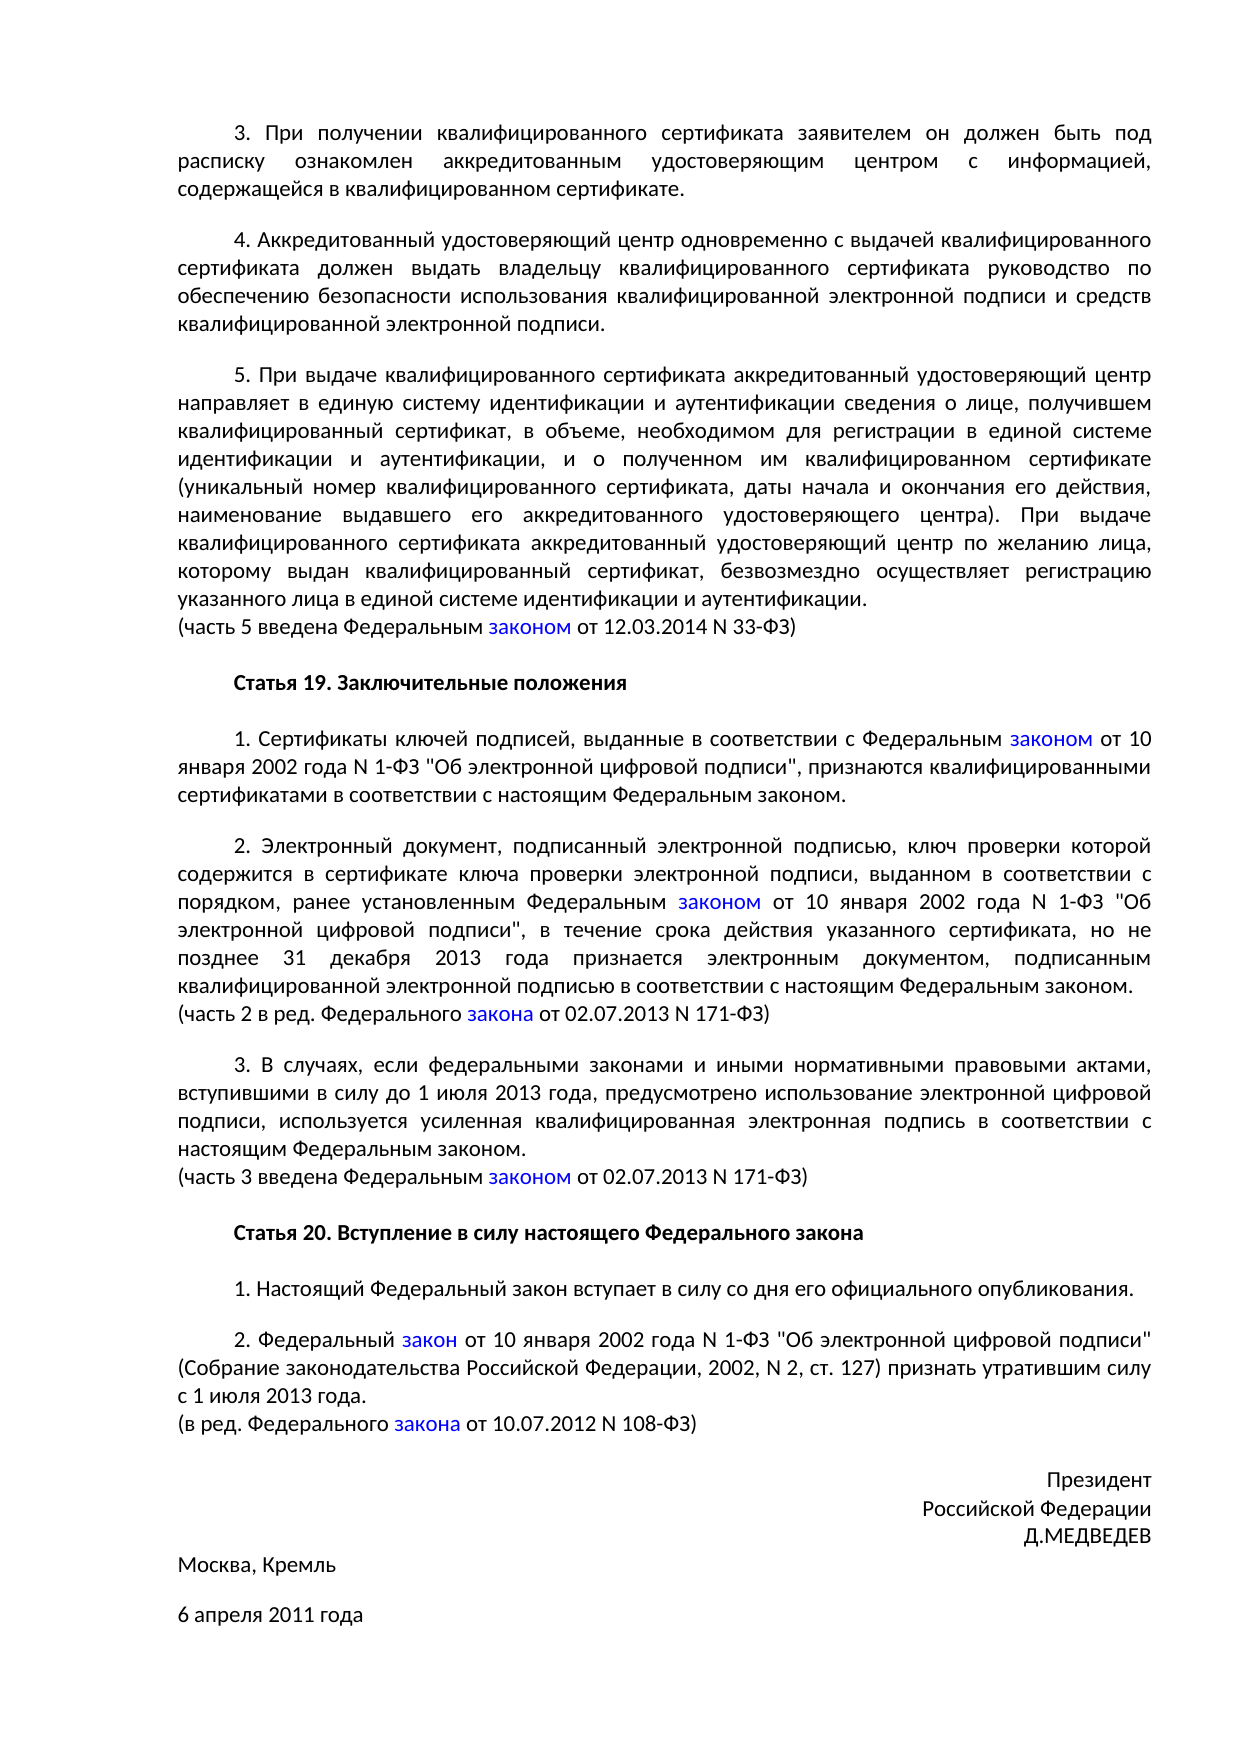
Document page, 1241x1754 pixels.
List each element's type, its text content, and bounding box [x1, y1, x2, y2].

text 2. Электронный документ, подписанный электронной подписью, ключ проверки которой содержится в сертификате ключа проверки электронной подписи, выданном в соответствии с порядком, ранее установленным Федеральным законом от 10 января 2002 года N 1-ФЗ "Об электронной цифровой подписи", в течение срока действия указанного сертификата, но не позднее 31 декабря 2013 года признается электронным документом, подписанным квалифицированной электронной подписью в соответствии с настоящим Федеральным законом. [177, 831, 1152, 999]
text Д.МЕДВЕДЕВ [177, 1522, 1152, 1550]
text Москва, Кремль [177, 1550, 1152, 1578]
text 2. Федеральный закон от 10 января 2002 года N 1-ФЗ "Об электронной цифровой подписи" (Собрание законодательства Российской Федерации, 2002, N 2, ст. 127) признать утратившим силу с 1 июля 2013 года. [177, 1326, 1152, 1409]
text 3. При получении квалифицированного сертификата заявителем он должен быть под расписку ознакомлен аккредитованным удостоверяющим центром с информацией, содержащейся в квалифицированном сертификате. [177, 118, 1152, 202]
text (в ред. Федерального закона от 10.07.2012 N 108-ФЗ) [177, 1409, 1152, 1438]
text Российской Федерации [177, 1494, 1152, 1522]
text Президент [177, 1466, 1152, 1494]
text 6 апреля 2011 года [177, 1601, 1152, 1629]
text (часть 2 в ред. Федерального закона от 02.07.2013 N 171-ФЗ) [177, 999, 1152, 1027]
text 1. Настоящий Федеральный закон вступает в силу со дня его официального опубликования. [177, 1274, 1152, 1303]
title Статья 19. Заключительные положения [177, 668, 1152, 696]
title Статья 20. Вступление в силу настоящего Федерального закона [177, 1218, 1152, 1247]
text (часть 5 введена Федеральным законом от 12.03.2014 N 33-ФЗ) [177, 612, 1152, 640]
text (часть 3 введена Федеральным законом от 02.07.2013 N 171-ФЗ) [177, 1162, 1152, 1191]
text 3. В случаях, если федеральными законами и иными нормативными правовыми актами, вступившими в силу до 1 июля 2013 года, предусмотрено использование электронной цифровой подписи, используется усиленная квалифицированная электронная подпись в соответствии с настоящим Федеральным законом. [177, 1050, 1152, 1162]
text 4. Аккредитованный удостоверяющий центр одновременно с выдачей квалифицированного сертификата должен выдать владельцу квалифицированного сертификата руководство по обеспечению безопасности использования квалифицированной электронной подписи и средств квалифицированной электронной подписи. [177, 225, 1152, 337]
text 1. Сертификаты ключей подписей, выданные в соответствии с Федеральным законом от 10 января 2002 года N 1-ФЗ "Об электронной цифровой подписи", признаются квалифицированными сертификатами в соответствии с настоящим Федеральным законом. [177, 724, 1152, 808]
text 5. При выдаче квалифицированного сертификата аккредитованный удостоверяющий центр направляет в единую систему идентификации и аутентификации сведения о лице, получившем квалифицированный сертификат, в объеме, необходимом для регистрации в единой системе идентификации и аутентификации, и о полученном им квалифицированном сертификате (уникальный номер квалифицированного сертификата, даты начала и окончания его действия, наименование выдавшего его аккредитованного удостоверяющего центра). При выдаче квалифицированного сертификата аккредитованный удостоверяющий центр по желанию лица, которому выдан квалифицированный сертификат, безвозмездно осуществляет регистрацию указанного лица в единой системе идентификации и аутентификации. [177, 360, 1152, 612]
